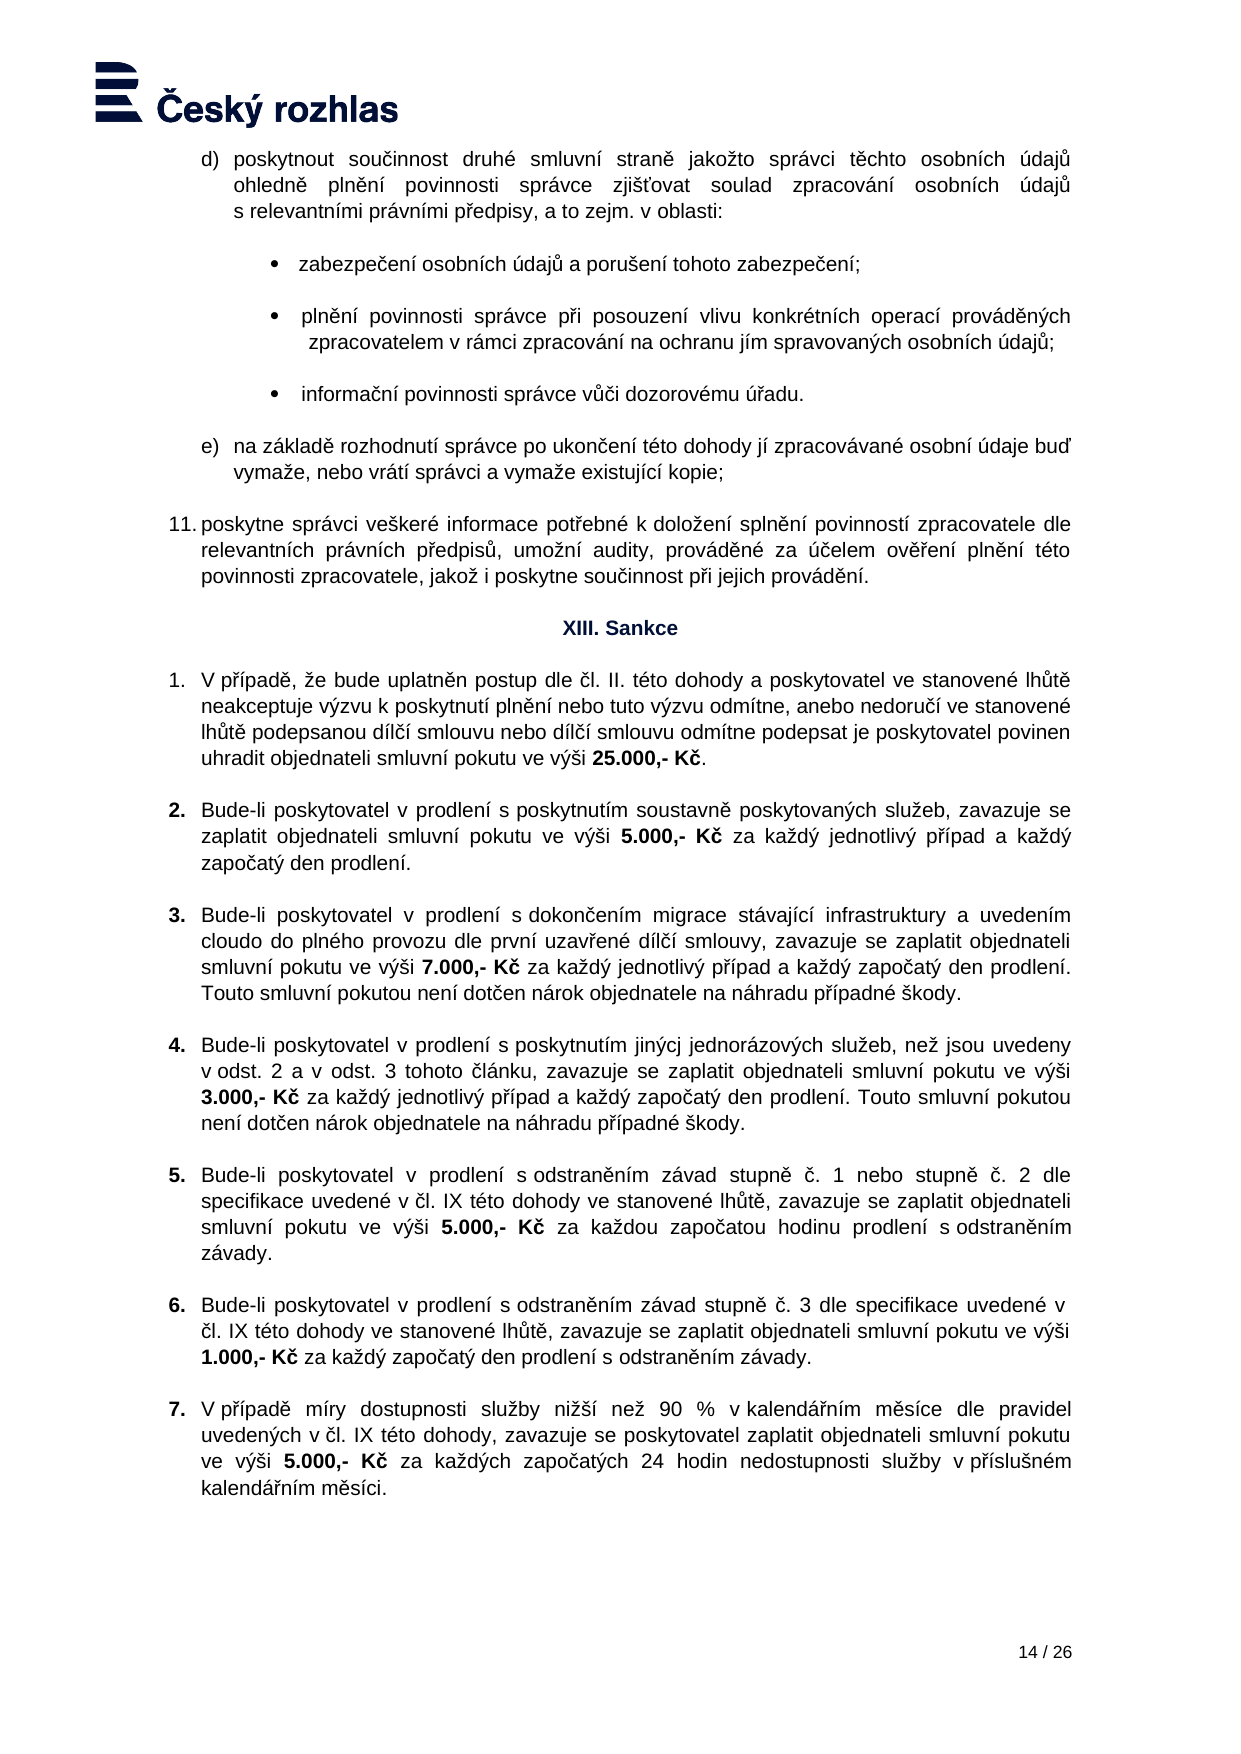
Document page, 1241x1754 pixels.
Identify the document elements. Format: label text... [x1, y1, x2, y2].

list V případě, že bude uplatněn postup dle čl. II. této dohody a poskytovatel ve stanovené lhůtě neakceptuje výzvu k poskytnutí plnění nebo tuto výzvu odmítne, anebo nedoručí ve stanovené lhůtě podepsanou dílčí smlouvu nebo dílčí smlouvu odmítne podepsat je poskytovatel povinen uhradit objednateli smluvní pokutu ve výši 25.000,- Kč. [168, 667, 1072, 771]
list zabezpečení osobních údajů a porušení tohoto zabezpečení; [271, 250, 1072, 276]
list Bude-li poskytovatel v prodlení s dokončením migrace stávající infrastruktury a uvedením cloudo do plného provozu dle první uzavřené dílčí smlouvy, zavazuje se zaplatit objednateli smluvní pokutu ve výši 7.000,- Kč za každý jednotlivý případ a každý započatý den prodlení. Touto smluvní pokutou není dotčen nárok objednatele na náhradu případné škody. [168, 901, 1072, 1005]
list Bude-li poskytovatel v prodlení s odstraněním závad stupně č. 3 dle specifikace uvedené v čl. IX této dohody ve stanovené lhůtě, zavazuje se zaplatit objednateli smluvní pokutu ve výši 1.000,- Kč za každý započatý den prodlení s odstraněním závady. [168, 1292, 1072, 1370]
picture [95, 62, 398, 128]
list informační povinnosti správce vůči dozorovému úřadu. [271, 380, 1072, 406]
list na základě rozhodnutí správce po ukončení této dohody jí zpracovávané osobní údaje buď vymaže, nebo vrátí správci a vymaže existující kopie; [201, 432, 1072, 484]
list poskytne správci veškeré informace potřebné k doložení splnění povinností zpracovatele dle relevantních právních předpisů, umožní audity, prováděné za účelem ověření plnění této povinnosti zpracovatele, jakož i poskytne součinnost při jejich provádění. [168, 511, 1072, 589]
list Bude-li poskytovatel v prodlení s poskytnutím soustavně poskytovaných služeb, zavazuje se zaplatit objednateli smluvní pokutu ve výši 5.000,- Kč za každý jednotlivý případ a každý započatý den prodlení. [168, 797, 1072, 875]
subtitle Sankce [168, 615, 1072, 641]
list plnění povinnosti správce při posouzení vlivu konkrétních operací prováděných zpracovatelem v rámci zpracování na ochranu jím spravovaných osobních údajů; [271, 302, 1072, 354]
list Bude-li poskytovatel v prodlení s odstraněním závad stupně č. 1 nebo stupně č. 2 dle specifikace uvedené v čl. IX této dohody ve stanovené lhůtě, zavazuje se zaplatit objednateli smluvní pokutu ve výši 5.000,- Kč za každou započatou hodinu prodlení s odstraněním závady. [168, 1162, 1072, 1266]
list Bude-li poskytovatel v prodlení s poskytnutím jinýcj jednorázových služeb, než jsou uvedeny v odst. 2 a v odst. 3 tohoto článku, zavazuje se zaplatit objednateli smluvní pokutu ve výši 3.000,- Kč za každý jednotlivý případ a každý započatý den prodlení. Touto smluvní pokutou není dotčen nárok objednatele na náhradu případné škody. [168, 1031, 1072, 1136]
list V případě míry dostupnosti služby nižší než 90 % v kalendářním měsíce dle pravidel uvedených v čl. IX této dohody, zavazuje se poskytovatel zaplatit objednateli smluvní pokutu ve výši 5.000,- Kč za každých započatých 24 hodin nedostupnosti služby v příslušném kalendářním měsíci. [168, 1396, 1072, 1500]
list poskytnout součinnost druhé smluvní straně jakožto správci těchto osobních údajů ohledně plnění povinnosti správce zjišťovat soulad zpracování osobních údajů s relevantními právními předpisy, a to zejm. v oblasti: [201, 146, 1072, 224]
